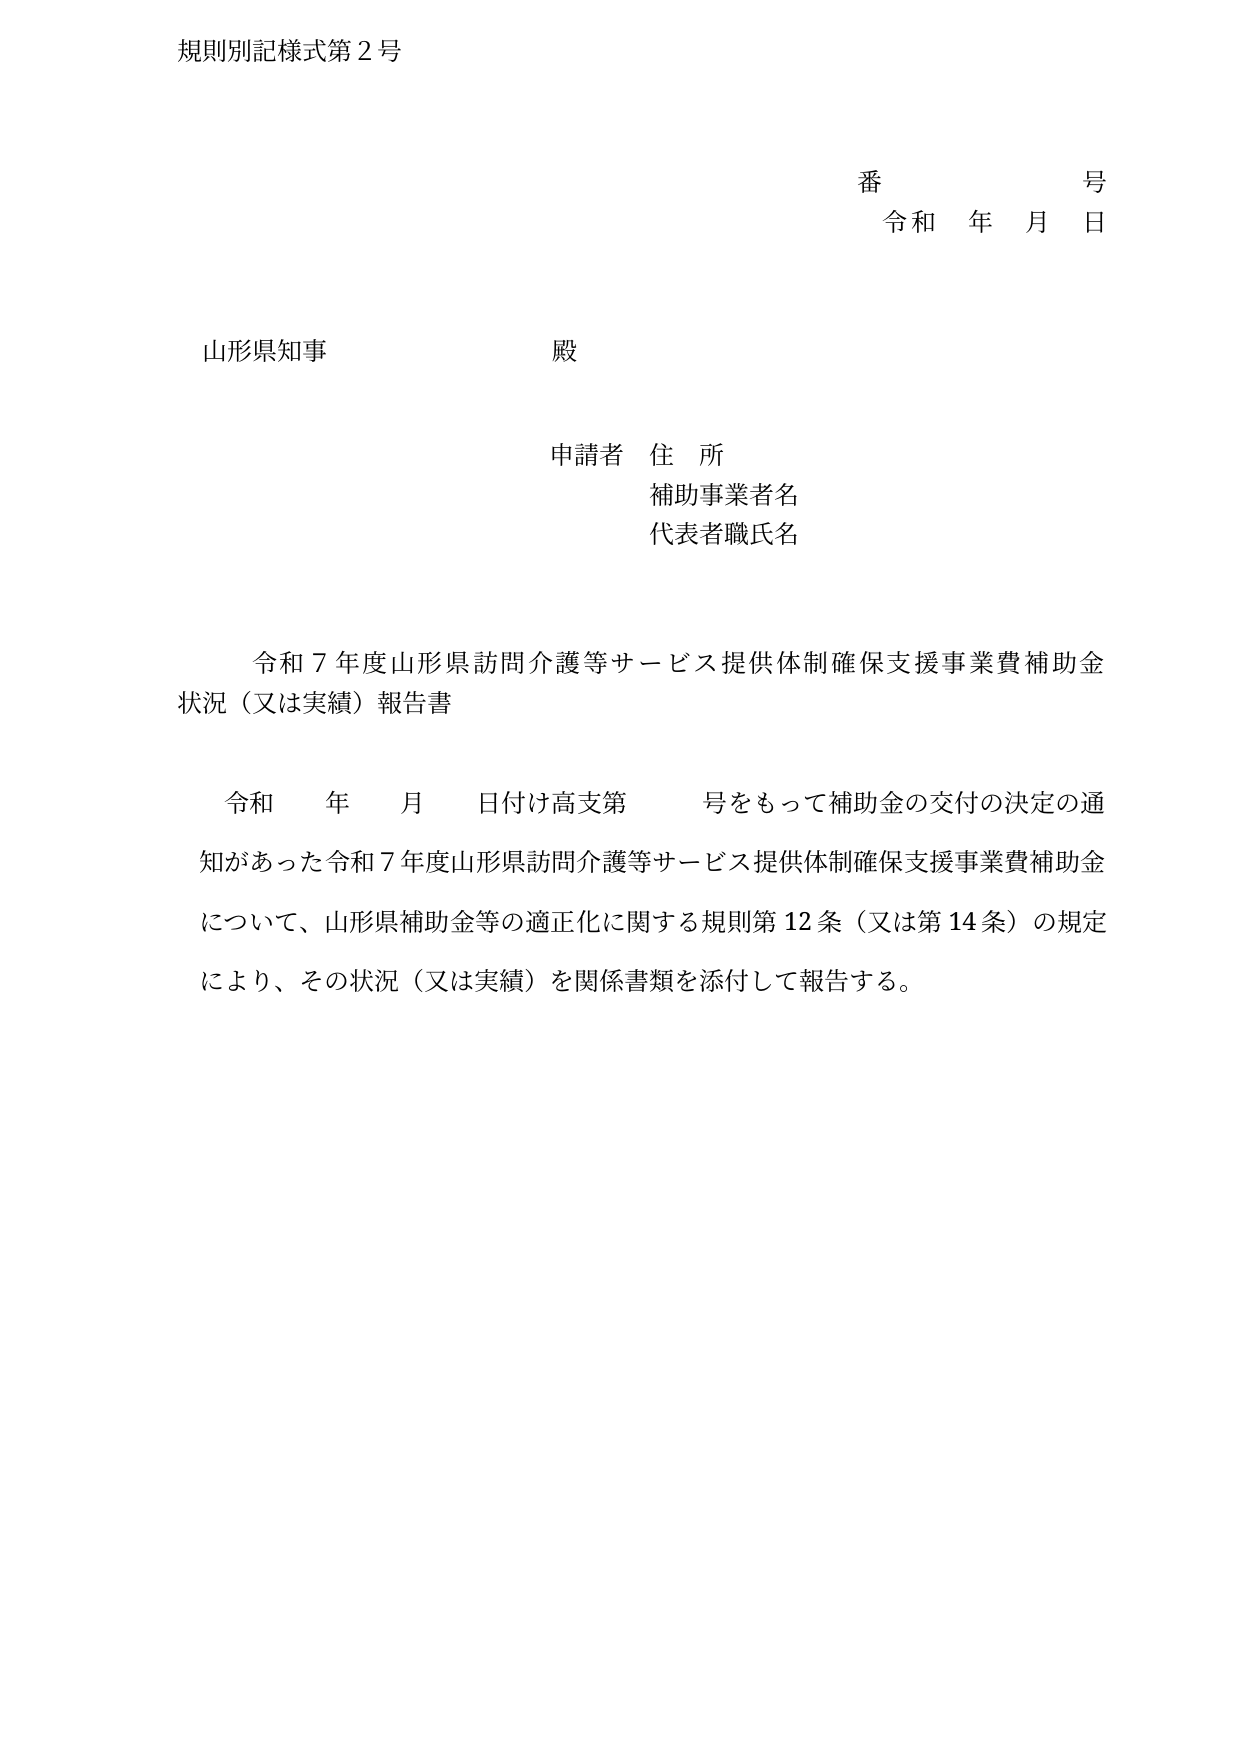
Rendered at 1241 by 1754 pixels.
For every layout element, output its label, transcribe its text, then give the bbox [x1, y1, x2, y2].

text 令和 年 月 日 [177, 201, 1107, 240]
text 番 号 [177, 161, 1107, 201]
text 補助事業者名 [549, 474, 1107, 513]
text 山形県知事 殿 [177, 330, 1107, 369]
text 令和 年 月 日付け高支第 号をもって補助金の交付の決定の通知があった令和７年度山形県訪問介護等サービス提供体制確保支援事業費補助金について、山形県補助金等の適正化に関する規則第12条（又は第14条）の規定により、その状況（又は実績）を関係書類を添付して報告する。 [199, 782, 1107, 1000]
text 代表者職氏名 [549, 513, 1107, 553]
text 令和７年度山形県訪問介護等サービス提供体制確保支援事業費補助金 状況（又は実績）報告書 [177, 642, 1107, 722]
text 申請者 住 所 [549, 434, 1107, 474]
